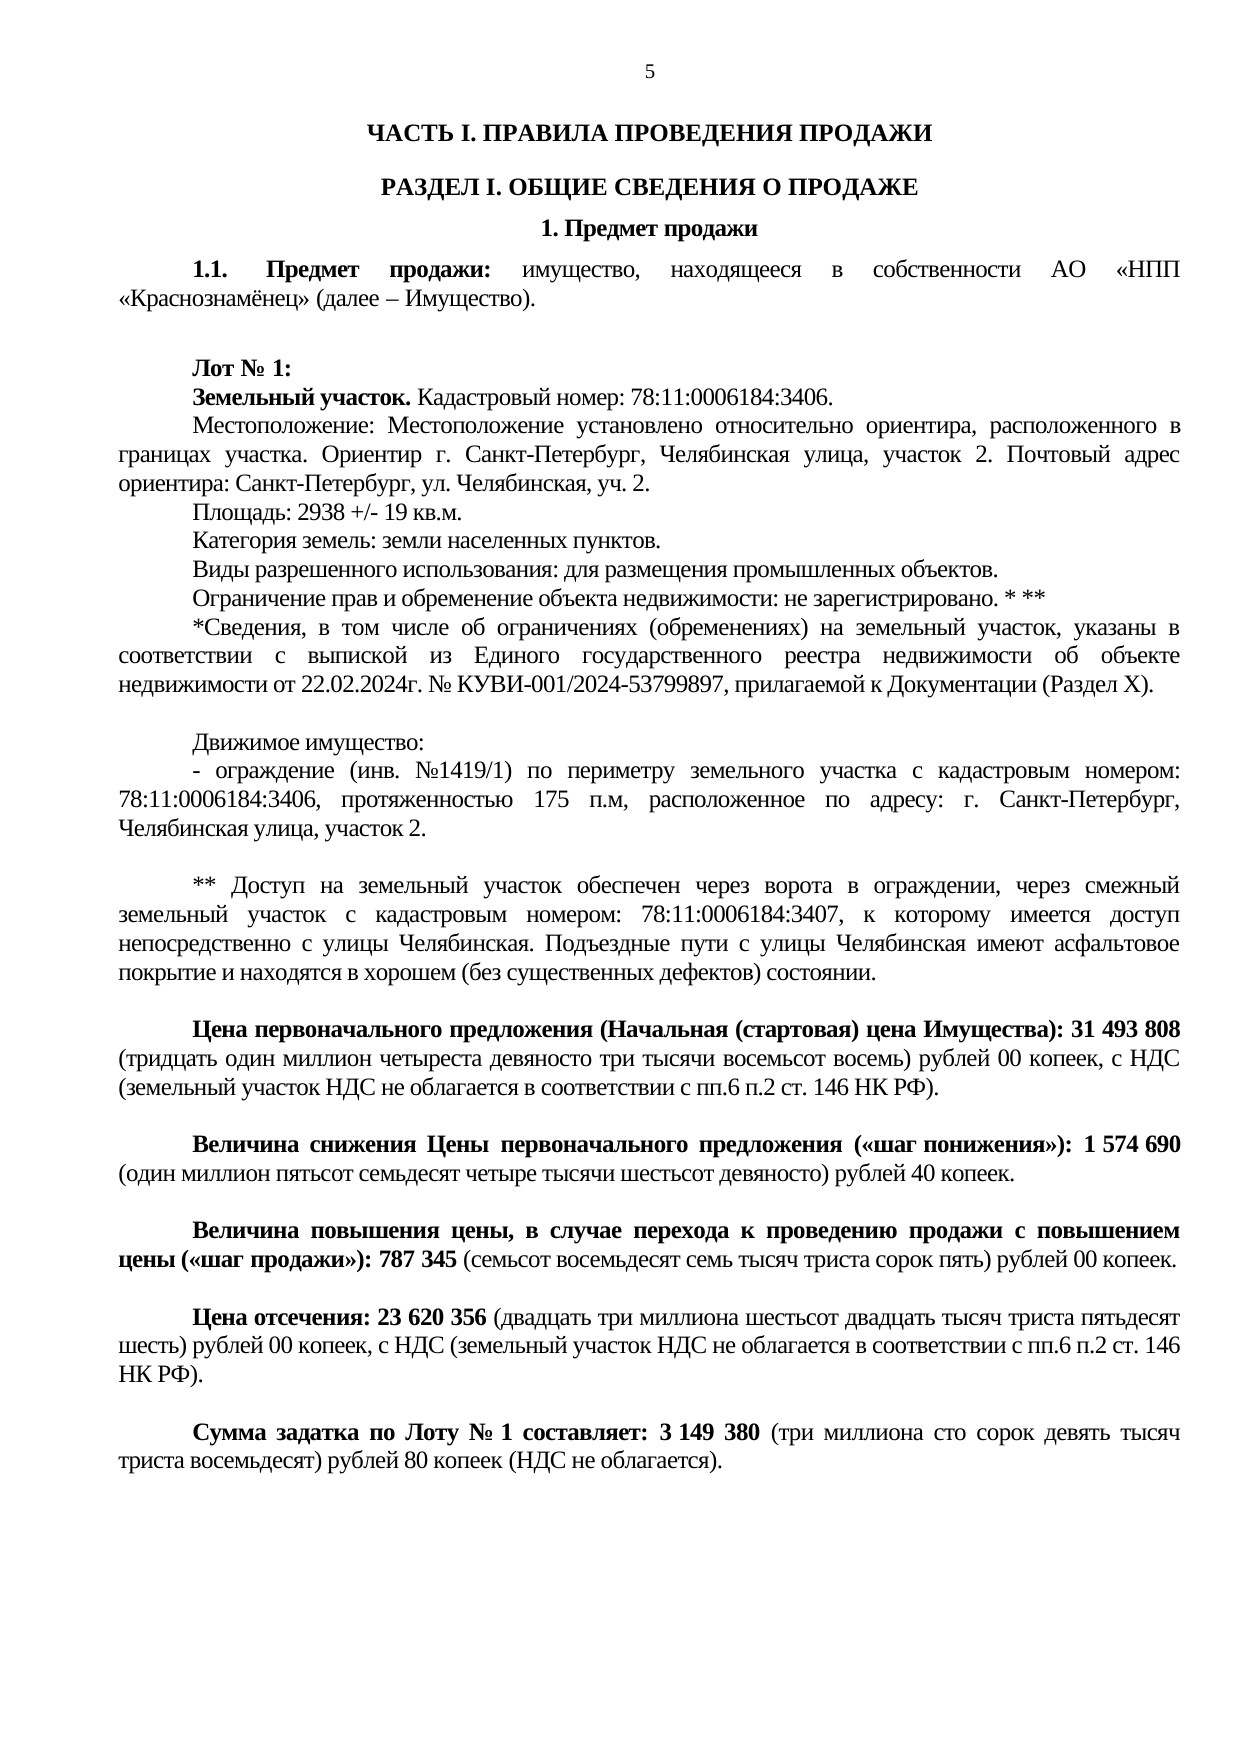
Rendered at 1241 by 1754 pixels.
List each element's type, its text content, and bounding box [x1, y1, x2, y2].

text Величина повышения цены, в случае перехода к проведению продажи с повышением цены («шаг продажи»): 787 345 (семьсот восемьдесят семь тысяч триста сорок пять) рублей 00 копеек. [118, 1216, 1181, 1273]
text Земельный участок. Кадастровый номер: 78:11:0006184:3406. [118, 382, 1181, 411]
text Виды разрешенного использования: для размещения промышленных объектов. [118, 554, 1181, 583]
text *Сведения, в том числе об ограничениях (обременениях) на земельный участок, указаны в соответствии с выпиской из Единого государственного реестра недвижимости об объекте недвижимости от 22.02.2024г. № КУВИ-001/2024-53799897, прилагаемой к Документации (Раздел X). [118, 612, 1181, 698]
list Предмет продажи [118, 213, 1181, 242]
text Местоположение: Местоположение установлено относительно ориентира, расположенного в границах участка. Ориентир г. Санкт-Петербург, Челябинская улица, участок 2. Почтовый адрес ориентира: Санкт-Петербург, ул. Челябинская, уч. 2. [118, 411, 1181, 497]
text Величина снижения Цены первоначального предложения («шаг понижения»): 1 574 690 (один миллион пятьсот семьдесят четыре тысячи шестьсот девяносто) рублей 40 копеек. [118, 1129, 1181, 1187]
text Лот № 1: [118, 353, 1181, 382]
text Категория земель: земли населенных пунктов. [118, 526, 1181, 554]
text Движимое имущество: [118, 727, 1181, 756]
text Ограничение прав и обременение объекта недвижимости: не зарегистрировано. * ** [118, 583, 1181, 612]
list Предмет продажи: имущество, находящееся в собственности АО «НПП «Краснознамёнец» (далее – Имущество). [118, 254, 1181, 312]
text - ограждение (инв. №1419/1) по периметру земельного участка с кадастровым номером: 78:11:0006184:3406, протяженностью 175 п.м, расположенное по адресу: г. Санкт-Петербург, Челябинская улица, участок 2. [118, 756, 1181, 842]
list ОБЩИЕ СВЕДЕНИЯ О ПРОДАЖЕ [118, 172, 1181, 201]
text ** Доступ на земельный участок обеспечен через ворота в ограждении, через смежный земельный участок с кадастровым номером: 78:11:0006184:3407, к которому имеется доступ непосредственно с улицы Челябинская. Подъездные пути с улицы Челябинская имеют асфальтовое покрытие и находятся в хорошем (без существенных дефектов) состоянии. [118, 871, 1181, 986]
text ЧАСТЬ I. ПРАВИЛА ПРОВЕДЕНИЯ ПРОДАЖИ [118, 118, 1181, 147]
text Цена первоначального предложения (Начальная (стартовая) цена Имущества): 31 493 808 (тридцать один миллион четыреста девяносто три тысячи восемьсот восемь) рублей 00 копеек, с НДС (земельный участок НДС не облагается в соответствии с пп.6 п.2 ст. 146 НК РФ). [118, 1014, 1181, 1101]
text Цена отсечения: 23 620 356 (двадцать три миллиона шестьсот двадцать тысяч триста пятьдесят шесть) рублей 00 копеек, с НДС (земельный участок НДС не облагается в соответствии с пп.6 п.2 ст. 146 НК РФ). [118, 1302, 1181, 1388]
text Площадь: 2938 +/- 19 кв.м. [118, 497, 1181, 526]
text Сумма задатка по Лоту № 1 составляет: 3 149 380 (три миллиона сто сорок девять тысяч триста восемьдесят) рублей 80 копеек (НДС не облагается). [118, 1417, 1181, 1474]
